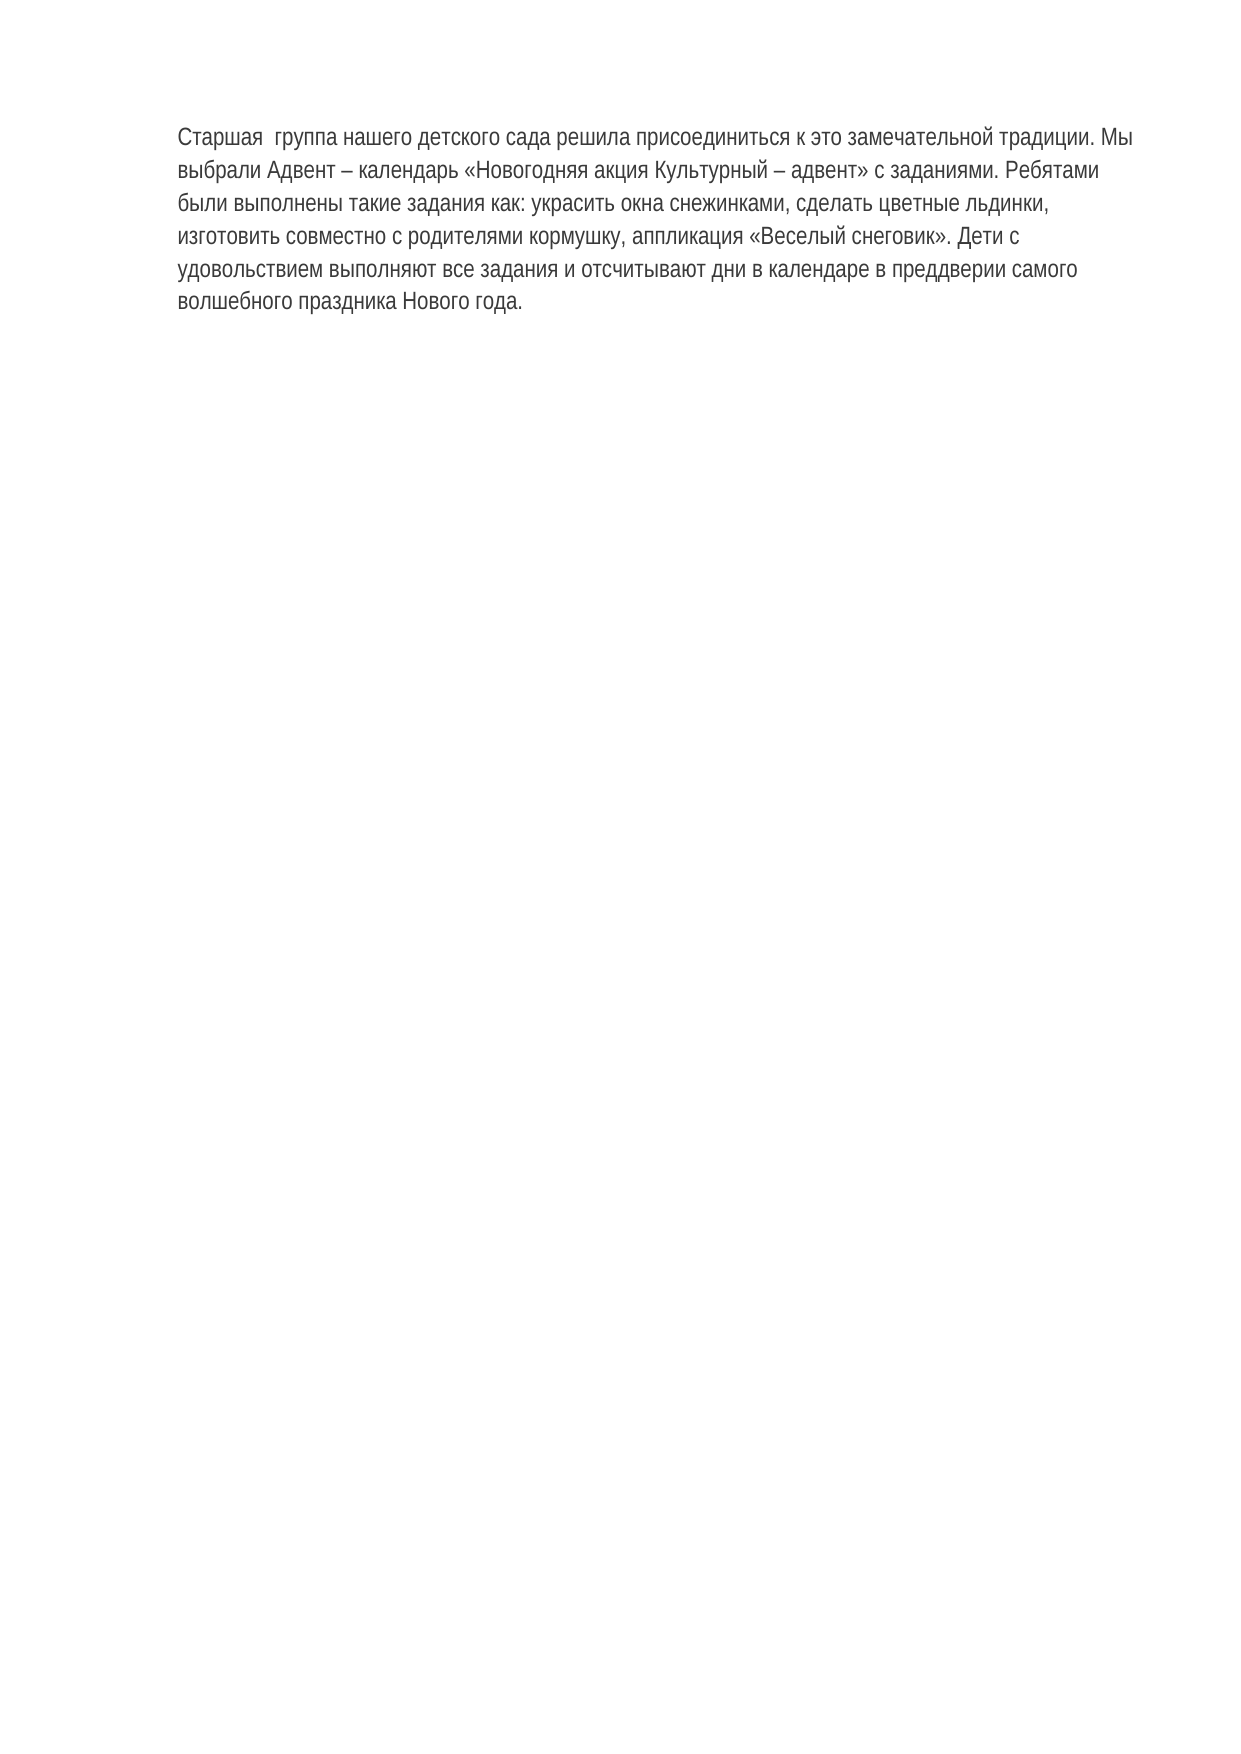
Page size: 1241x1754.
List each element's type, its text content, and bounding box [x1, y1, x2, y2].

text Старшая группа нашего детского сада решила присоединиться к это замечательной традиции. Мы выбрали Адвент – календарь «Новогодняя акция Культурный – адвент» с заданиями. Ребятами были выполнены такие задания как: украсить окна снежинками, сделать цветные льдинки, изготовить совместно с родителями кормушку, аппликация «Веселый снеговик». Дети с удовольствием выполняют все задания и отсчитывают дни в календаре в преддверии самого волшебного праздника Нового года. [177, 118, 1152, 315]
